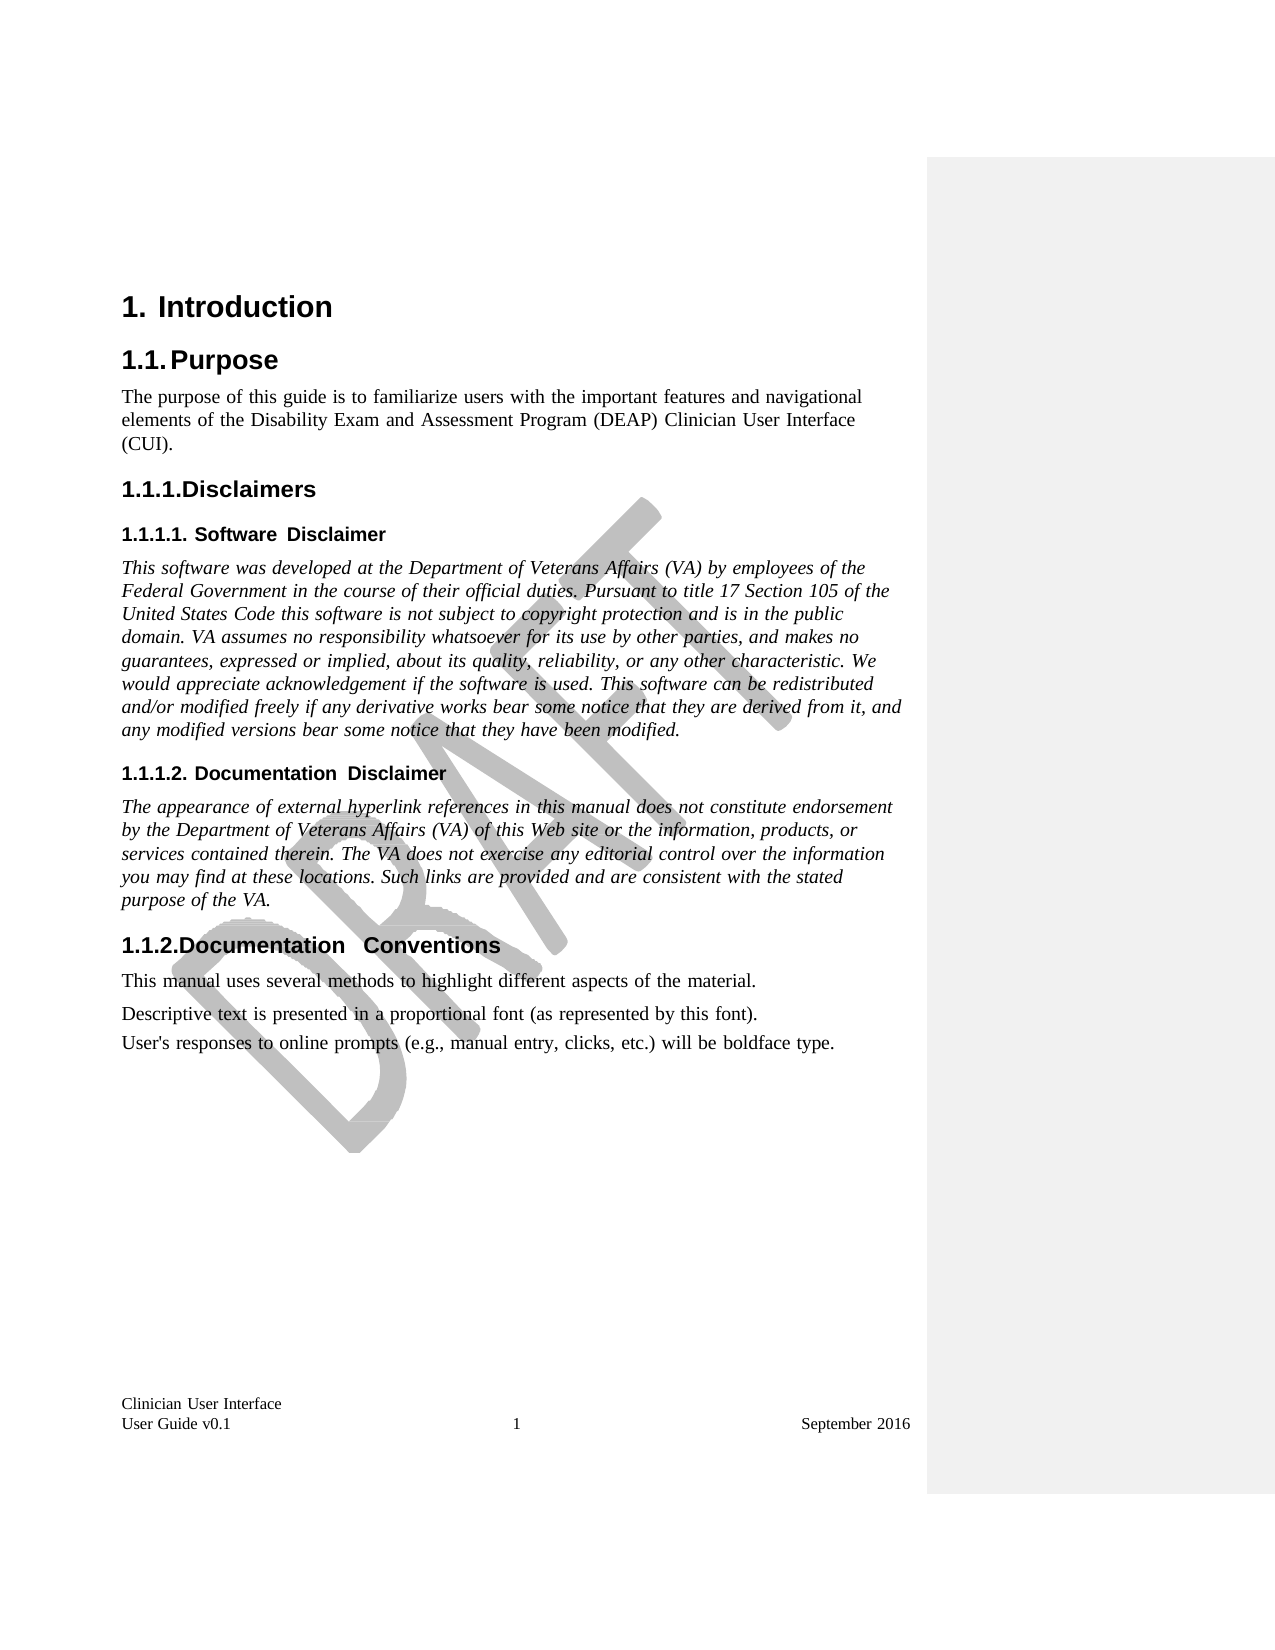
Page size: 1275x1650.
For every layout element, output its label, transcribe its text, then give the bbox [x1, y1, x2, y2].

text User's responses to online prompts (e.g., manual entry, clicks, etc.) will be boldface type. [121, 1035, 1275, 1053]
text Clinician User Interface [121, 1394, 1275, 1413]
text This software was developed at the Department of Veterans Affairs (VA) by employees of the Federal Government in the course of their official duties. Pursuant to title 17 Section 105 of the United States Code this software is not subject to copyright protection and is in the public domain. VA assumes no responsibility whatsoever for its use by other parties, and makes no guarantees, expressed or implied, about its quality, reliability, or any other characteristic. We would appreciate acknowledgement if the software is used. This software can be redistributed and/or modified freely if any derivative works bear some notice that they are derived from it, and any modified versions bear some notice that they have been modified. [121, 556, 902, 741]
subtitle 1.1.2.Documentation Conventions [121, 932, 1275, 959]
text This manual uses several methods to highlight different aspects of the material. Descriptive text is presented in a proportional font (as represented by this font). [121, 969, 843, 1025]
subtitle Purpose [121, 344, 1275, 375]
text The purpose of this guide is to familiarize users with the important features and navigational elements of the Disability Exam and Assessment Program (DEAP) Clinician User Interface (CUI). [121, 385, 902, 454]
text User Guide v0.1 1 September 2016 [121, 1413, 1275, 1433]
subtitle Introduction [121, 289, 1275, 324]
subtitle Documentation Disclaimer [121, 762, 1275, 785]
subtitle Software Disclaimer [121, 523, 1275, 545]
text The appearance of external hyperlink references in this manual does not constitute endorsement by the Department of Veterans Affairs (VA) of this Web site or the information, products, or services contained therein. The VA does not exercise any editorial control over the information you may find at these locations. Such links are provided and are consistent with the stated purpose of the VA. [121, 795, 902, 911]
subtitle 1.1.1.Disclaimers [121, 476, 1275, 502]
